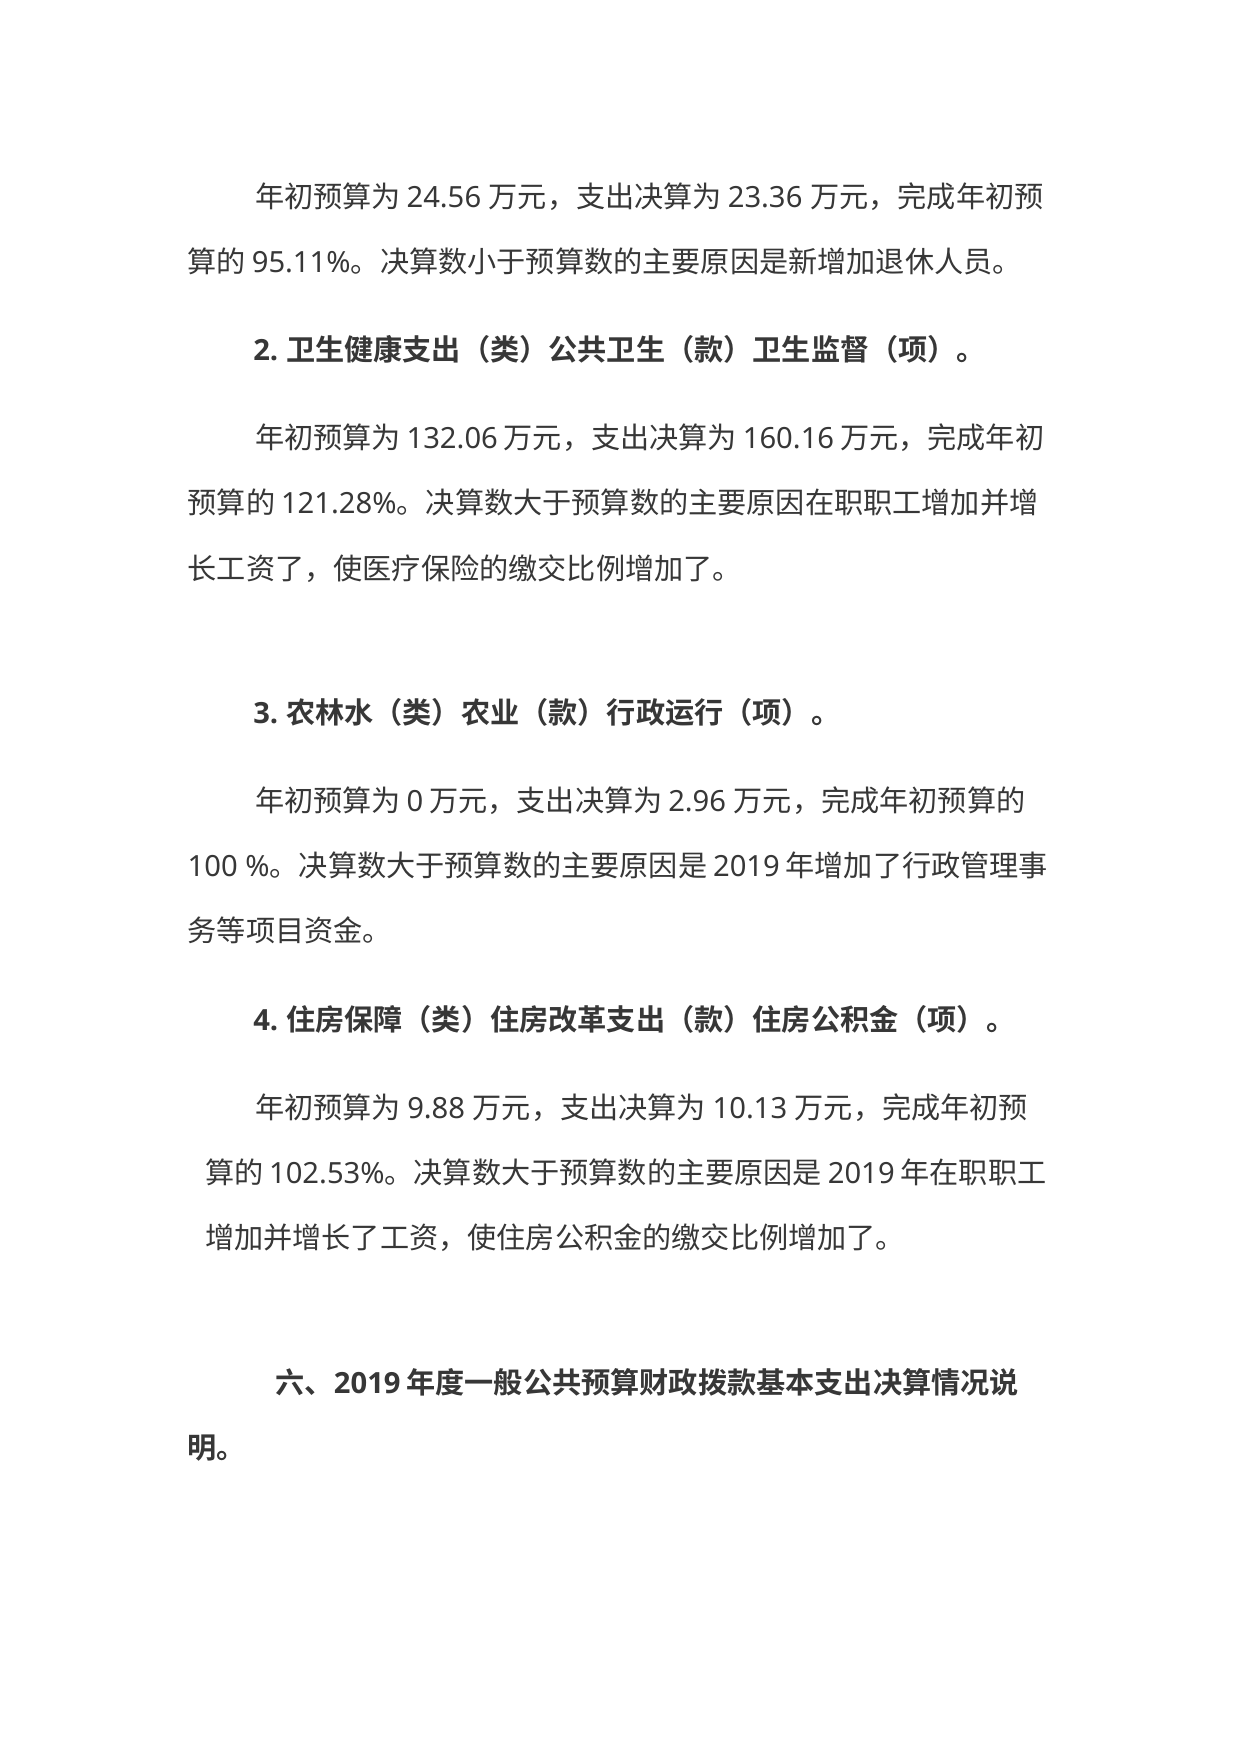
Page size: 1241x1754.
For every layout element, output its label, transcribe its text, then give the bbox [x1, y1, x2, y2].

text 年初预算为24.56 万元，支出决算为23.36 万元，完成年初预算的95.11%。决算数小于预算数的主要原因是新增加退休人员。 [187, 162, 1053, 292]
text 2. 卫生健康支出（类）公共卫生（款）卫生监督（项）。 [187, 315, 1053, 380]
text 年初预算为0万元，支出决算为2.96 万元，完成年初预算的100 %。决算数大于预算数的主要原因是2019年增加了行政管理事务等项目资金。 [187, 767, 1053, 962]
text 年初预算为132.06万元，支出决算为160.16万元，完成年初预算的121.28%。决算数大于预算数的主要原因在职职工增加并增长工资了，使医疗保险的缴交比例增加了。 [187, 404, 1053, 599]
text 3. 农林水（类）农业（款）行政运行（项）。 [187, 678, 1053, 743]
text 六、2019年度一般公共预算财政拨款基本支出决算情况说明。 [187, 1348, 1024, 1478]
text 4. 住房保障（类）住房改革支出（款）住房公积金（项）。 [187, 985, 1053, 1050]
text 年初预算为 9.88 万元，支出决算为 10.13 万元，完成年初预算的102.53%。决算数大于预算数的主要原因是2019年在职职工增加并增长了工资，使住房公积金的缴交比例增加了。 [205, 1073, 1053, 1268]
